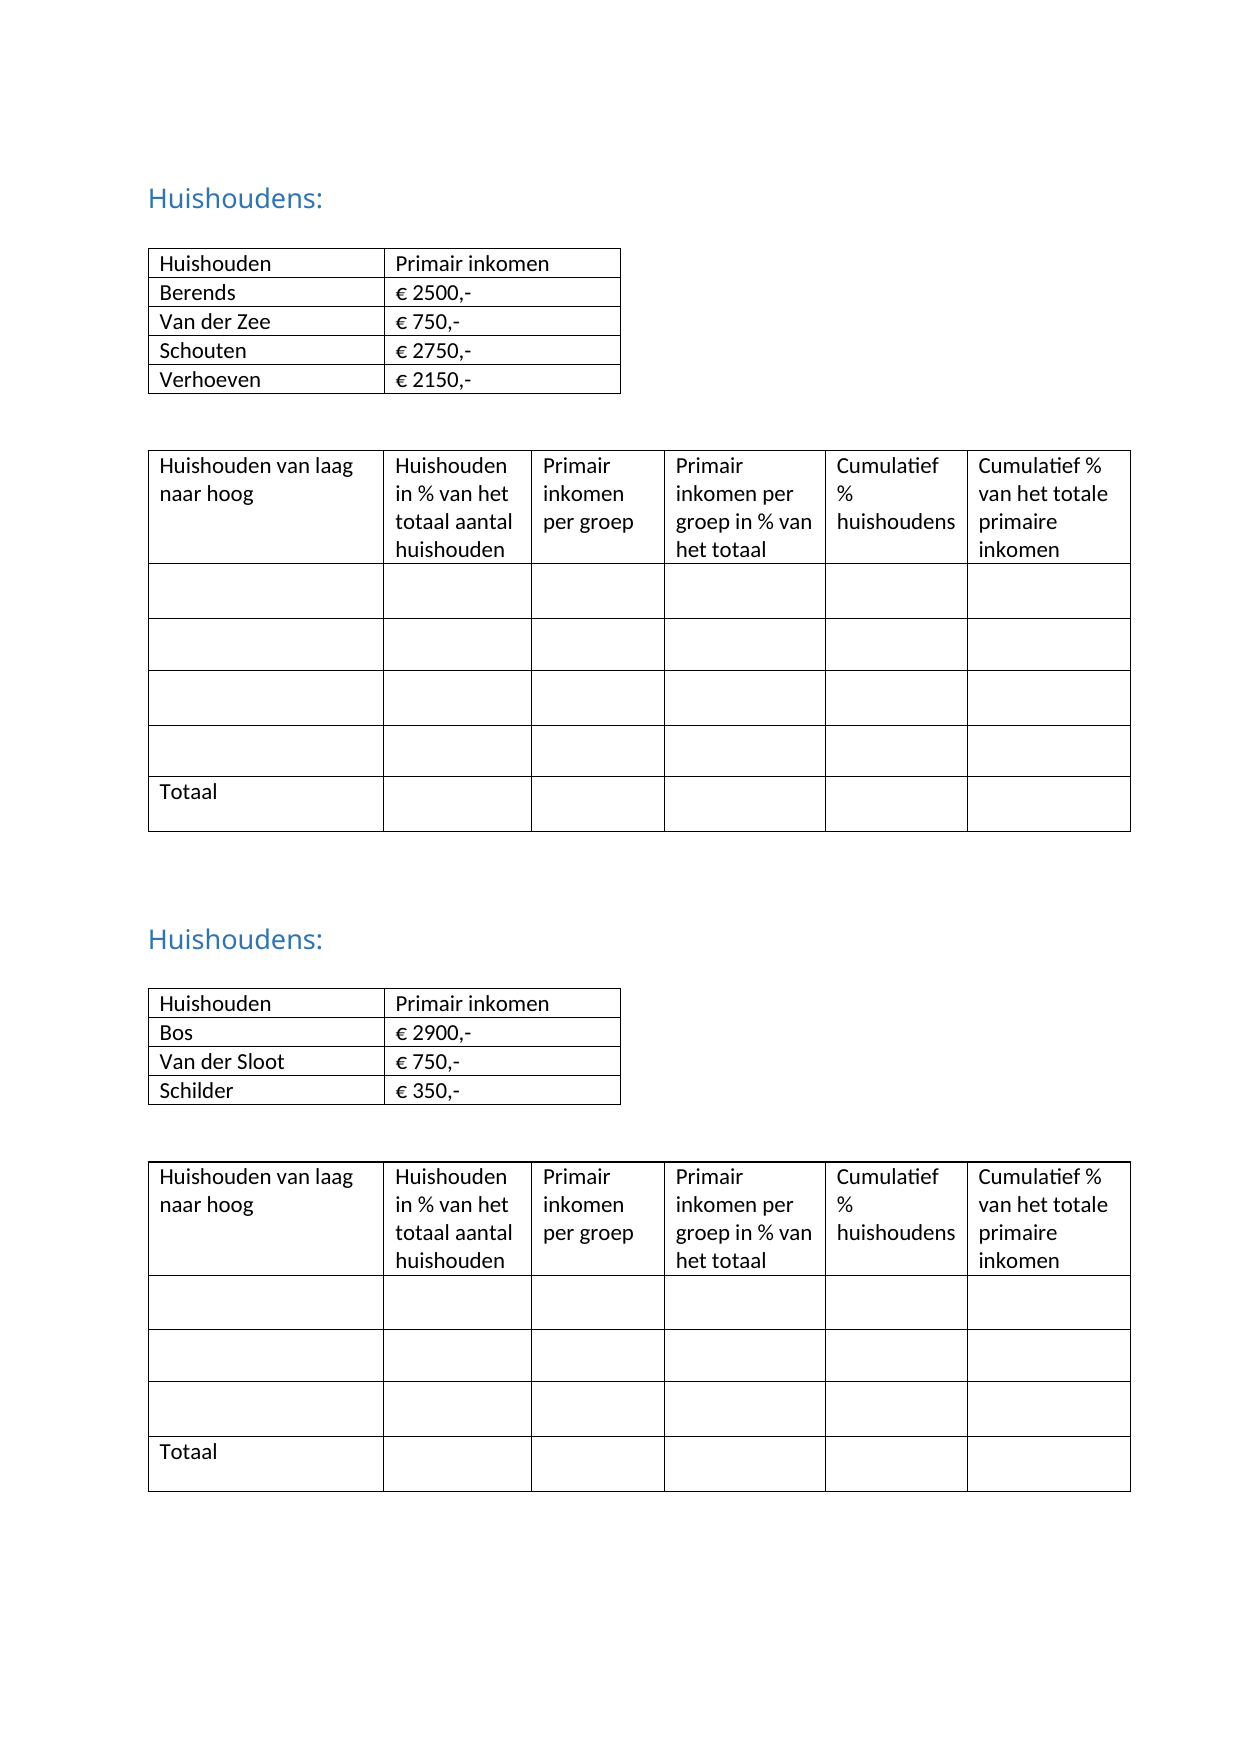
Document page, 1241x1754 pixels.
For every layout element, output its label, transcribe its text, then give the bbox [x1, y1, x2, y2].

table_cell [149, 564, 383, 618]
table_cell [384, 564, 531, 618]
table_cell [968, 1437, 1130, 1491]
table_cell [384, 1276, 531, 1329]
table_cell [665, 1276, 825, 1329]
table_cell € 2750,- [385, 336, 620, 364]
table_header Primair inkomen per groep [532, 451, 664, 563]
table_cell [532, 1276, 664, 1329]
table_header Primair inkomen per groep [532, 1163, 664, 1274]
table_cell € 2500,- [385, 278, 620, 306]
table_header Huishouden [149, 989, 384, 1017]
table_cell [149, 726, 383, 776]
table_cell [149, 619, 383, 670]
table_cell [384, 1330, 531, 1381]
table_cell [532, 1437, 664, 1491]
table_header Primair inkomen per groep in % van het totaal [665, 1163, 825, 1274]
table_cell [665, 1330, 825, 1381]
table_cell [826, 726, 967, 776]
table_cell [532, 564, 664, 618]
table_cell [968, 619, 1130, 670]
table_cell [532, 671, 664, 724]
table_cell [968, 1382, 1130, 1436]
table_cell Schilder [149, 1076, 384, 1104]
table_cell [665, 777, 825, 831]
table_cell [968, 1330, 1130, 1381]
table_cell Van der Sloot [149, 1047, 384, 1075]
table_cell [968, 564, 1130, 618]
table_cell [532, 1330, 664, 1381]
table_cell [384, 671, 531, 724]
table_cell [968, 726, 1130, 776]
table_cell [532, 1382, 664, 1436]
table_cell [665, 619, 825, 670]
table_cell [665, 726, 825, 776]
table_cell € 750,- [385, 1047, 620, 1075]
table_header Huishouden in % van het totaal aantal huishouden [384, 451, 531, 563]
table_cell [532, 726, 664, 776]
table_cell [826, 564, 967, 618]
table_cell [826, 777, 967, 831]
table_header Cumulatief % van het totale primaire inkomen [968, 1163, 1130, 1274]
table_cell [826, 1330, 967, 1381]
table_cell [968, 777, 1130, 831]
table_cell [826, 1276, 967, 1329]
table_cell € 750,- [385, 307, 620, 335]
table_cell [826, 619, 967, 670]
table_header Cumulatief % huishoudens [826, 451, 967, 563]
table_cell [149, 1330, 383, 1381]
table_cell [384, 619, 531, 670]
table_cell € 2900,- [385, 1018, 620, 1046]
table_cell [968, 1276, 1130, 1329]
table_cell [532, 777, 664, 831]
table_cell [149, 1276, 383, 1329]
table_header Huishouden in % van het totaal aantal huishouden [384, 1163, 531, 1274]
table_header Huishouden van laag naar hoog [149, 1163, 383, 1274]
table_cell € 2150,- [385, 365, 620, 393]
table_header Huishouden van laag naar hoog [149, 451, 383, 563]
table_cell [532, 619, 664, 670]
table_cell [149, 671, 383, 724]
table_cell [826, 1382, 967, 1436]
table_header Cumulatief % van het totale primaire inkomen [968, 451, 1130, 563]
table_header Primair inkomen [385, 989, 620, 1017]
subtitle Huishoudens: [148, 180, 1093, 217]
table_cell [826, 1437, 967, 1491]
table_cell Bos [149, 1018, 384, 1046]
table_cell Van der Zee [149, 307, 384, 335]
table_cell [384, 726, 531, 776]
table_header Primair inkomen per groep in % van het totaal [665, 451, 825, 563]
table_cell Totaal [149, 1437, 383, 1491]
table_cell [384, 1437, 531, 1491]
subtitle Huishoudens: [148, 920, 1093, 957]
table_cell € 350,- [385, 1076, 620, 1104]
table_cell [968, 671, 1130, 724]
table_header Primair inkomen [385, 249, 620, 277]
table_cell Totaal [149, 777, 383, 831]
table_header Cumulatief % huishoudens [826, 1163, 967, 1274]
table_cell [665, 564, 825, 618]
table_cell [384, 1382, 531, 1436]
table_cell [665, 1382, 825, 1436]
table_cell [826, 671, 967, 724]
table_cell [384, 777, 531, 831]
table_cell [665, 1437, 825, 1491]
table_cell Schouten [149, 336, 384, 364]
table_cell [149, 1382, 383, 1436]
table_cell Berends [149, 278, 384, 306]
table_header Huishouden [149, 249, 384, 277]
table_cell Verhoeven [149, 365, 384, 393]
table_cell [665, 671, 825, 724]
